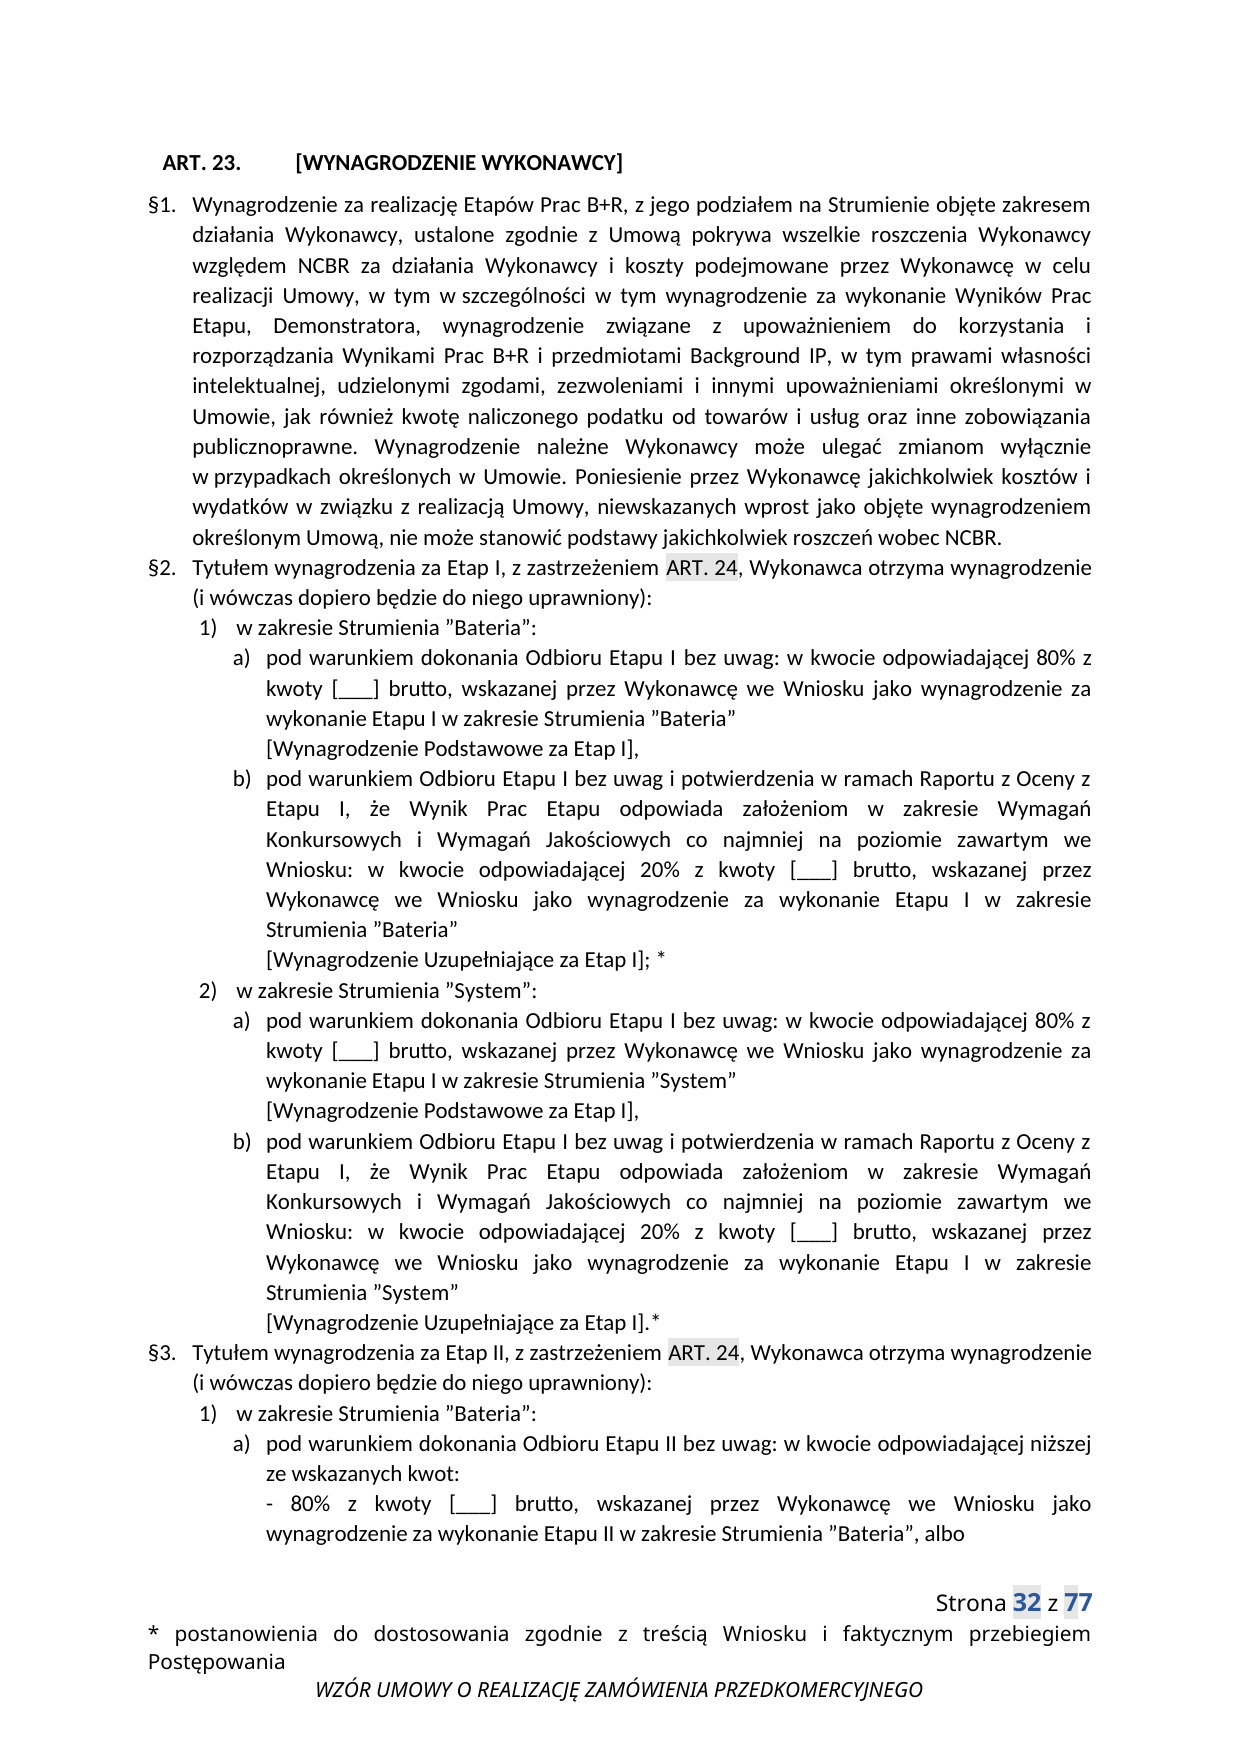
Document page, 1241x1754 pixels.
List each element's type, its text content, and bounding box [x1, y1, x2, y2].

list pod warunkiem dokonania Odbioru Etapu I bez uwag: w kwocie odpowiadającej 80% z kwoty [___] brutto, wskazanej przez Wykonawcę we Wniosku jako wynagrodzenie za wykonanie Etapu I w zakresie Strumienia ”System” [233, 1006, 1093, 1094]
list pod warunkiem Odbioru Etapu I bez uwag i potwierdzenia w ramach Raportu z Oceny z Etapu I, że Wynik Prac Etapu odpowiada założeniom w zakresie Wymagań Konkursowych i Wymagań Jakościowych co najmniej na poziomie zawartym we Wniosku: w kwocie odpowiadającej 20% z kwoty [___] brutto, wskazanej przez Wykonawcę we Wniosku jako wynagrodzenie za wykonanie Etapu I w zakresie Strumienia ”System” [233, 1127, 1093, 1306]
subtitle [WYNAGRODZENIE WYKONAWCY] [148, 148, 1093, 176]
list [Wynagrodzenie Podstawowe za Etap I], [266, 1097, 1093, 1124]
list Wynagrodzenie za realizację Etapów Prac B+R, z jego podziałem na Strumienie objęte zakresem działania Wykonawcy, ustalone zgodnie z Umową pokrywa wszelkie roszczenia Wykonawcy względem NCBR za działania Wykonawcy i koszty podejmowane przez Wykonawcę w celu realizacji Umowy, w tym w szczególności w tym wynagrodzenie za wykonanie Wyników Prac Etapu, Demonstratora, wynagrodzenie związane z upoważnieniem do korzystania i rozporządzania Wynikami Prac B+R i przedmiotami Background IP, w tym prawami własności intelektualnej, udzielonymi zgodami, zezwoleniami i innymi upoważnieniami określonymi w Umowie, jak również kwotę naliczonego podatku od towarów i usług oraz inne zobowiązania publicznoprawne. Wynagrodzenie należne Wykonawcy może ulegać zmianom wyłącznie w przypadkach określonych w Umowie. Poniesienie przez Wykonawcę jakichkolwiek kosztów i wydatków w związku z realizacją Umowy, niewskazanych wprost jako objęte wynagrodzeniem określonym Umową, nie może stanowić podstawy jakichkolwiek roszczeń wobec NCBR. [148, 190, 1093, 551]
list Tytułem wynagrodzenia za Etap II, z zastrzeżeniem ART. 24, Wykonawca otrzyma wynagrodzenie (i wówczas dopiero będzie do niego uprawniony): [148, 1338, 1093, 1396]
list - 80% z kwoty [___] brutto, wskazanej przez Wykonawcę we Wniosku jako wynagrodzenie za wykonanie Etapu II w zakresie Strumienia ”Bateria”, albo [266, 1489, 1093, 1547]
list w zakresie Strumienia ”Bateria”: [199, 1399, 1093, 1427]
list [Wynagrodzenie Uzupełniające za Etap I].* [266, 1308, 1093, 1336]
list pod warunkiem Odbioru Etapu I bez uwag i potwierdzenia w ramach Raportu z Oceny z Etapu I, że Wynik Prac Etapu odpowiada założeniom w zakresie Wymagań Konkursowych i Wymagań Jakościowych co najmniej na poziomie zawartym we Wniosku: w kwocie odpowiadającej 20% z kwoty [___] brutto, wskazanej przez Wykonawcę we Wniosku jako wynagrodzenie za wykonanie Etapu I w zakresie Strumienia ”Bateria” [233, 764, 1093, 943]
list pod warunkiem dokonania Odbioru Etapu I bez uwag: w kwocie odpowiadającej 80% z kwoty [___] brutto, wskazanej przez Wykonawcę we Wniosku jako wynagrodzenie za wykonanie Etapu I w zakresie Strumienia ”Bateria” [233, 643, 1093, 732]
list [Wynagrodzenie Podstawowe za Etap I], [266, 734, 1093, 762]
list w zakresie Strumienia ”System”: [199, 976, 1093, 1004]
list pod warunkiem dokonania Odbioru Etapu II bez uwag: w kwocie odpowiadającej niższej ze wskazanych kwot: [233, 1429, 1093, 1487]
list [Wynagrodzenie Uzupełniające za Etap I]; * [266, 946, 1093, 973]
list Tytułem wynagrodzenia za Etap I, z zastrzeżeniem ART. 24, Wykonawca otrzyma wynagrodzenie (i wówczas dopiero będzie do niego uprawniony): [148, 553, 1093, 611]
list w zakresie Strumienia ”Bateria”: [199, 613, 1093, 641]
